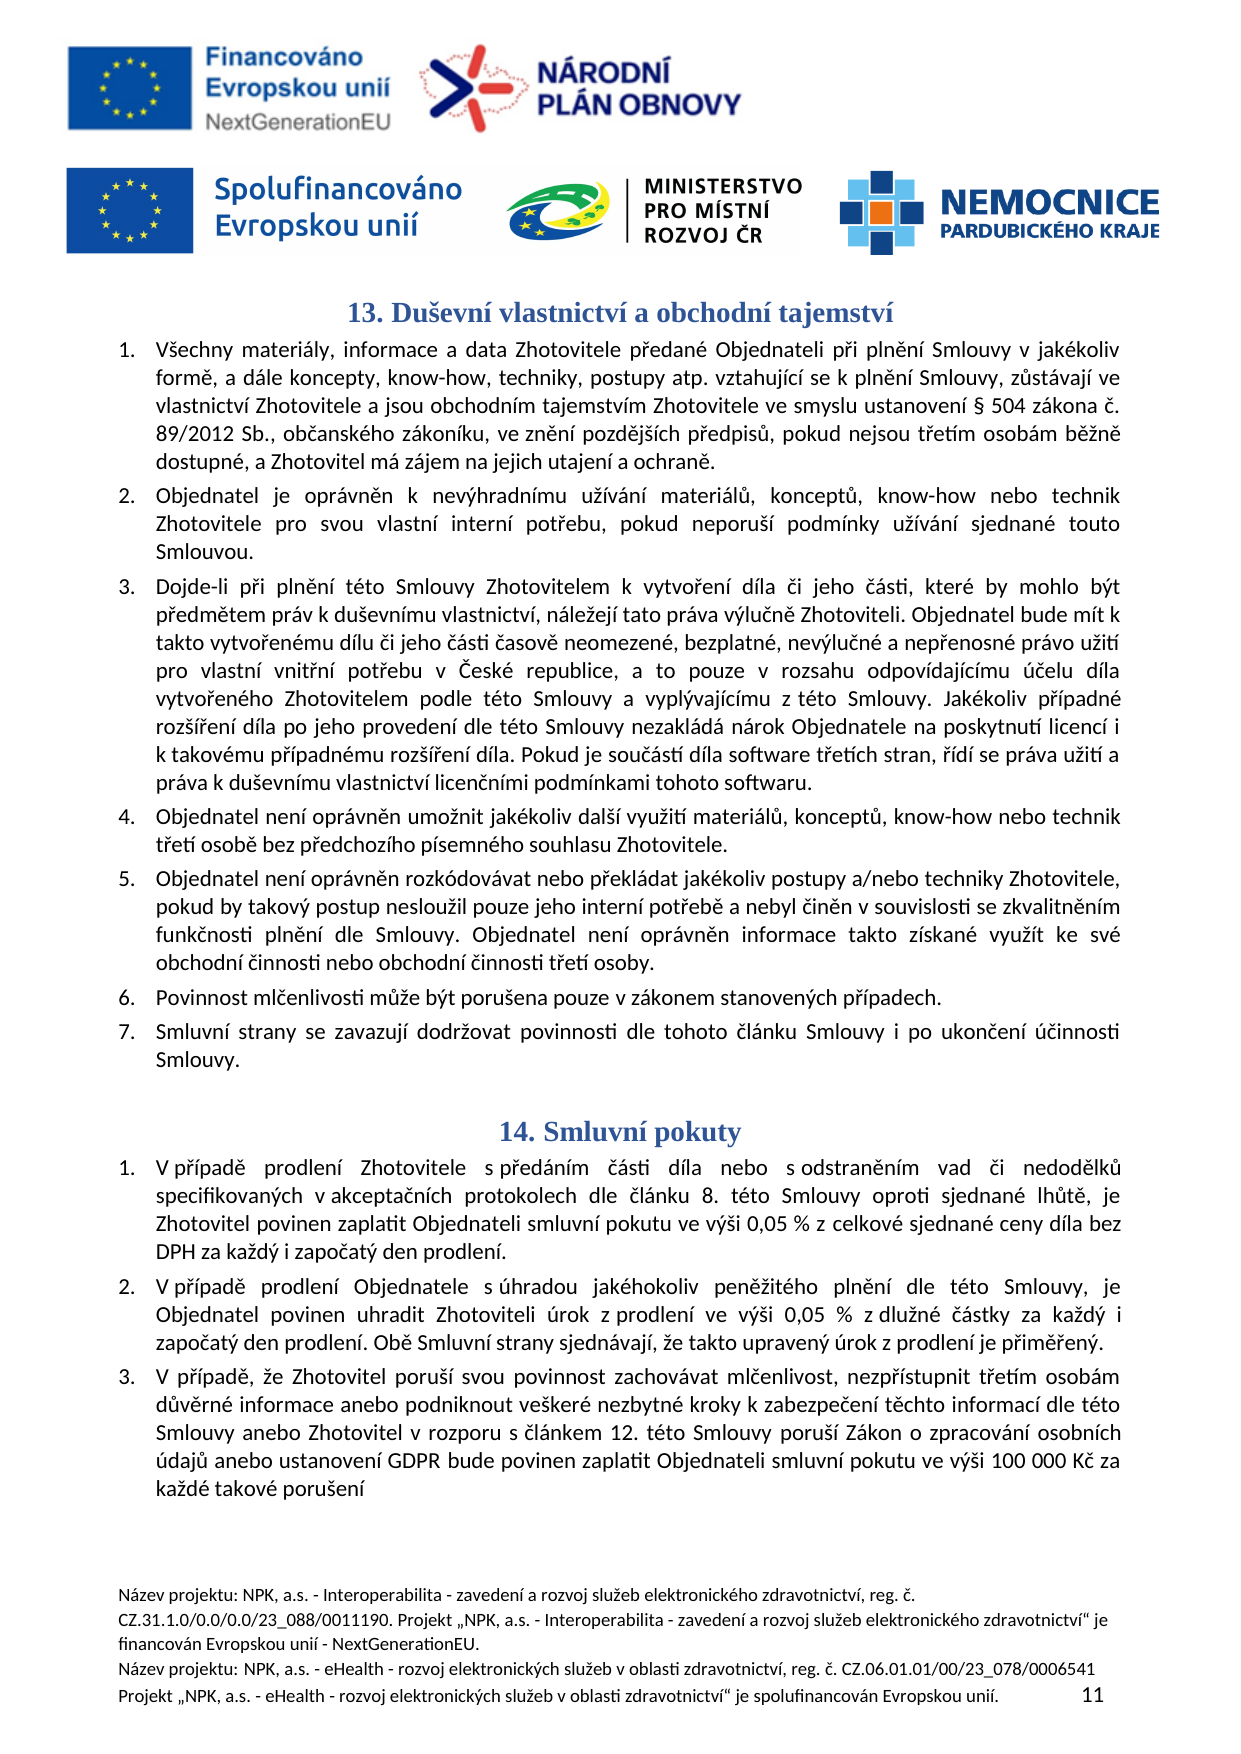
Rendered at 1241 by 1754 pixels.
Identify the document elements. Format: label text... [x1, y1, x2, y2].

list Povinnost mlčenlivosti může být porušena pouze v zákonem stanovených případech. [118, 983, 1122, 1011]
picture [59, 16, 761, 156]
list Objednatel je oprávněn k nevýhradnímu užívání materiálů, konceptů, know-how nebo technik Zhotovitele pro svou vlastní interní potřebu, pokud neporuší podmínky užívání sjednané touto Smlouvou. [118, 481, 1122, 566]
list V případě prodlení Objednatele s úhradou jakéhokoliv peněžitého plnění dle této Smlouvy, je Objednatel povinen uhradit Zhotoviteli úrok z prodlení ve výši 0,05 % z dlužné částky za každý i započatý den prodlení. Obě Smluvní strany sjednávají, že takto upravený úrok z prodlení je přiměřený. [118, 1272, 1122, 1356]
picture [838, 169, 1160, 256]
subtitle Smluvní pokuty [118, 1114, 1122, 1147]
list V případě, že Zhotovitel poruší svou povinnost zachovávat mlčenlivost, nezpřístupnit třetím osobám důvěrné informace anebo podniknout veškeré nezbytné kroky k zabezpečení těchto informací dle této Smlouvy anebo Zhotovitel v rozporu s článkem 12. této Smlouvy poruší Zákon o zpracování osobních údajů anebo ustanovení GDPR bude povinen zaplatit Objednateli smluvní pokutu ve výši 100 000 Kč za každé takové porušení [118, 1362, 1122, 1502]
list Objednatel není oprávněn umožnit jakékoliv další využití materiálů, konceptů, know-how nebo technik třetí osobě bez předchozího písemného souhlasu Zhotovitele. [118, 802, 1122, 858]
list V případě prodlení Zhotovitele s předáním části díla nebo s odstraněním vad či nedodělků specifikovaných v akceptačních protokolech dle článku 8. této Smlouvy oproti sjednané lhůtě, je Zhotovitel povinen zaplatit Objednateli smluvní pokutu ve výši 0,05 % z celkové sjednané ceny díla bez DPH za každý i započatý den prodlení. [118, 1153, 1122, 1266]
picture [64, 165, 808, 256]
subtitle Duševní vlastnictví a obchodní tajemství [118, 295, 1122, 329]
list Všechny materiály, informace a data Zhotovitele předané Objednateli při plnění Smlouvy v jakékoliv formě, a dále koncepty, know-how, techniky, postupy atp. vztahující se k plnění Smlouvy, zůstávají ve vlastnictví Zhotovitele a jsou obchodním tajemstvím Zhotovitele ve smyslu ustanovení § 504 zákona č. 89/2012 Sb., občanského zákoníku, ve znění pozdějších předpisů, pokud nejsou třetím osobám běžně dostupné, a Zhotovitel má zájem na jejich utajení a ochraně. [118, 335, 1122, 475]
list Objednatel není oprávněn rozkódovávat nebo překládat jakékoliv postupy a/nebo techniky Zhotovitele, pokud by takový postup nesloužil pouze jeho interní potřebě a nebyl činěn v souvislosti se zkvalitněním funkčnosti plnění dle Smlouvy. Objednatel není oprávněn informace takto získané využít ke své obchodní činnosti nebo obchodní činnosti třetí osoby. [118, 864, 1122, 977]
list Dojde-li při plnění této Smlouvy Zhotovitelem k vytvoření díla či jeho části, které by mohlo být předmětem práv k duševnímu vlastnictví, náležejí tato práva výlučně Zhotoviteli. Objednatel bude mít k takto vytvořenému dílu či jeho části časově neomezené, bezplatné, nevýlučné a nepřenosné právo užití pro vlastní vnitřní potřebu v České republice, a to pouze v rozsahu odpovídajícímu účelu díla vytvořeného Zhotovitelem podle této Smlouvy a vyplývajícímu z této Smlouvy. Jakékoliv případné rozšíření díla po jeho provedení dle této Smlouvy nezakládá nárok Objednatele na poskytnutí licencí i k takovému případnému rozšíření díla. Pokud je součástí díla software třetích stran, řídí se práva užití a práva k duševnímu vlastnictví licenčními podmínkami tohoto softwaru. [118, 572, 1122, 796]
list Smluvní strany se zavazují dodržovat povinnosti dle tohoto článku Smlouvy i po ukončení účinnosti Smlouvy. [118, 1017, 1122, 1073]
